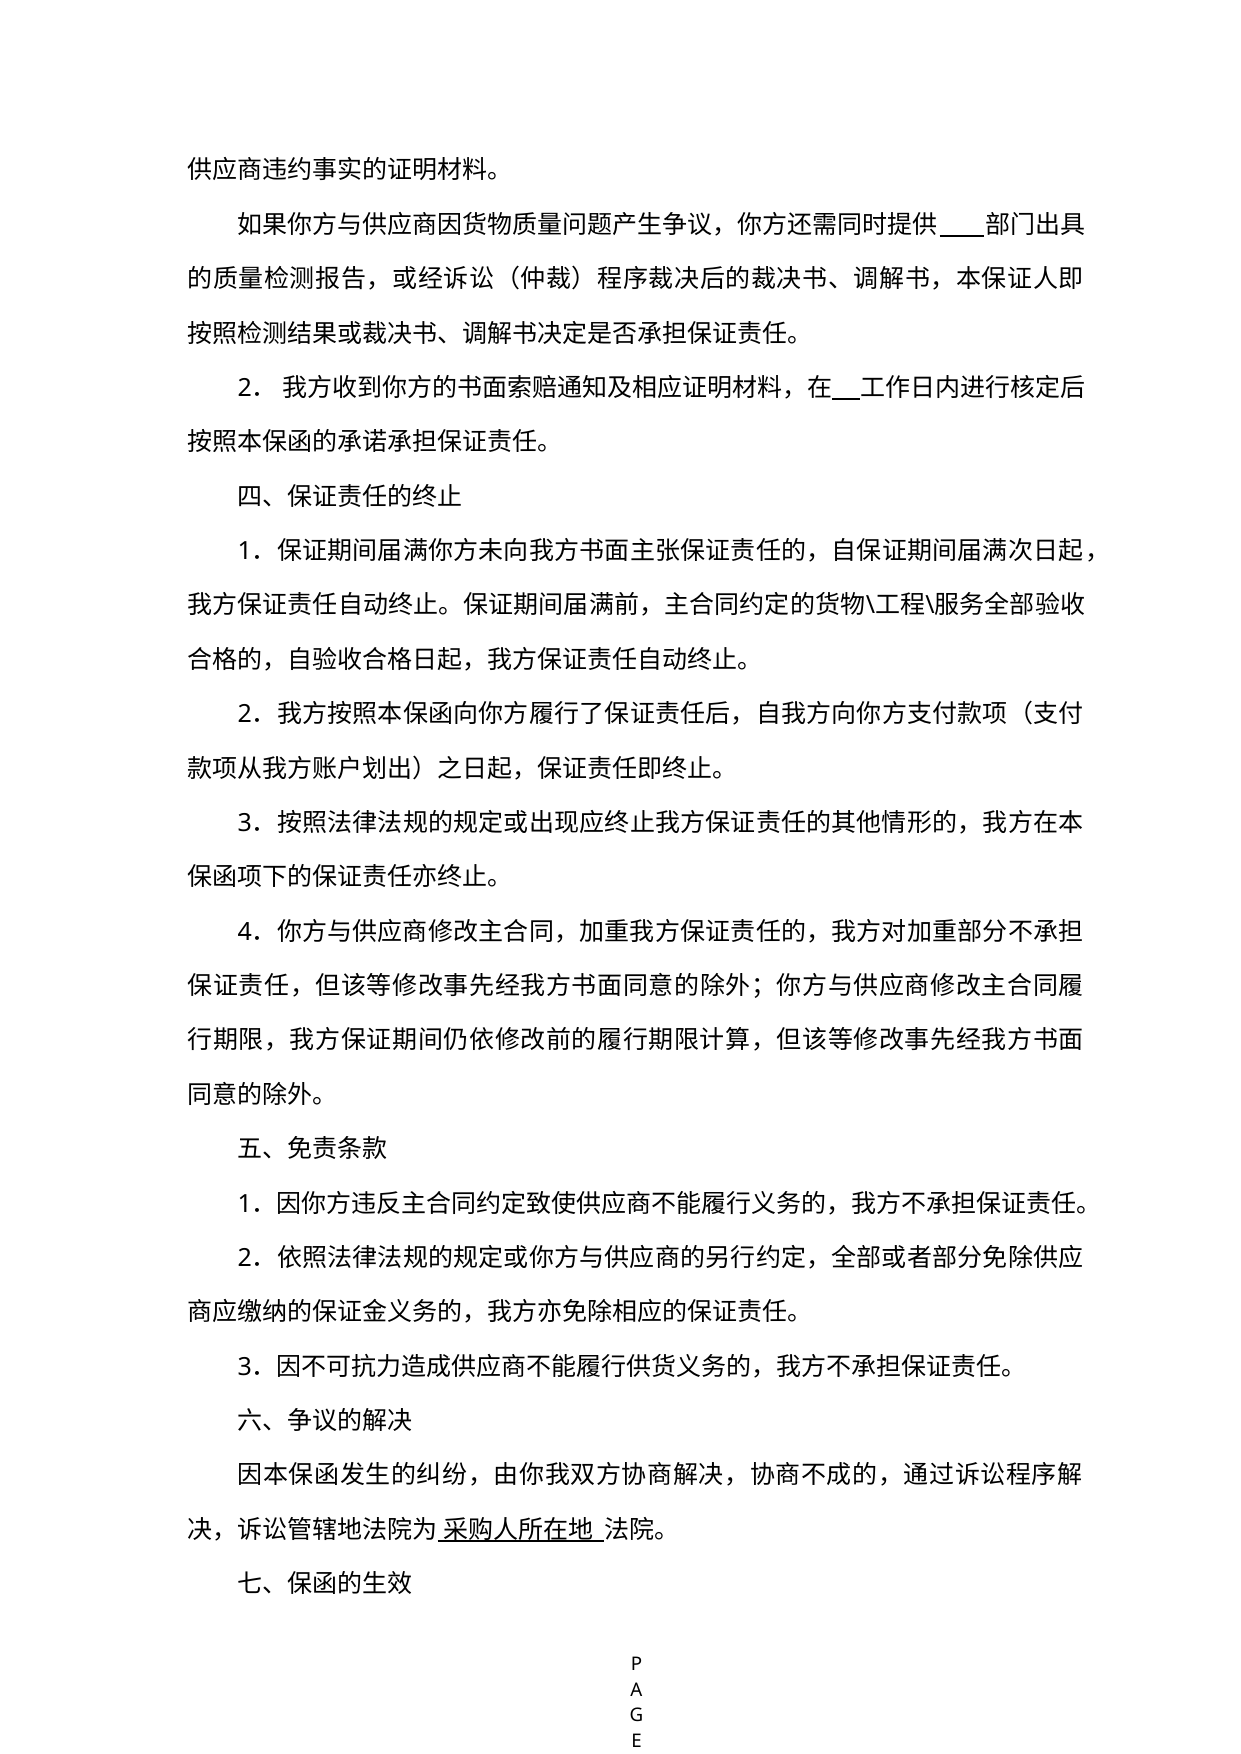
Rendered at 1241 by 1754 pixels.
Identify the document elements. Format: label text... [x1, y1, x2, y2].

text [187, 150, 1085, 186]
text 2．依照法律法规的规定或你方与供应商的另行约定，全部或者部分免除供应商应缴纳的保证金义务的，我方亦免除相应的保证责任。 [187, 1237, 1085, 1328]
text 如果你方与供应商因货物质量问题产生争议，你方还需同时提供 部门出具的质量检测报告，或经诉讼（仲裁）程序裁决后的裁决书、调解书，本保证人即按照检测结果或裁决书、调解书决定是否承担保证责任。 [187, 204, 1085, 349]
text 3．按照法律法规的规定或出现应终止我方保证责任的其他情形的，我方在本保函项下的保证责任亦终止。 [187, 802, 1085, 893]
text 六、争议的解决 [187, 1401, 1085, 1437]
text 4．你方与供应商修改主合同，加重我方保证责任的，我方对加重部分不承担保证责任，但该等修改事先经我方书面同意的除外；你方与供应商修改主合同履行期限，我方保证期间仍依修改前的履行期限计算，但该等修改事先经我方书面同意的除外。 [187, 911, 1085, 1111]
text 七、保函的生效 [187, 1564, 1085, 1600]
text 1．保证期间届满你方未向我方书面主张保证责任的，自保证期间届满次日起，我方保证责任自动终止。保证期间届满前，主合同约定的货物\工程\服务全部验收合格的，自验收合格日起，我方保证责任自动终止。 [187, 531, 1085, 676]
text 3．因不可抗力造成供应商不能履行供货义务的，我方不承担保证责任。 [187, 1346, 1085, 1382]
text 五、免责条款 [187, 1129, 1085, 1165]
text 2．我方按照本保函向你方履行了保证责任后，自我方向你方支付款项（支付款项从我方账户划出）之日起，保证责任即终止。 [187, 694, 1085, 784]
text 因本保函发生的纠纷，由你我双方协商解决，协商不成的，通过诉讼程序解决，诉讼管辖地法院为 采购人所在地 法院。 [187, 1455, 1085, 1546]
text 2． 我方收到你方的书面索赔通知及相应证明材料，在 工作日内进行核定后按照本保函的承诺承担保证责任。 [187, 367, 1085, 458]
text 四、保证责任的终止 [187, 476, 1085, 512]
text 1．因你方违反主合同约定致使供应商不能履行义务的，我方不承担保证责任。 [187, 1183, 1085, 1219]
